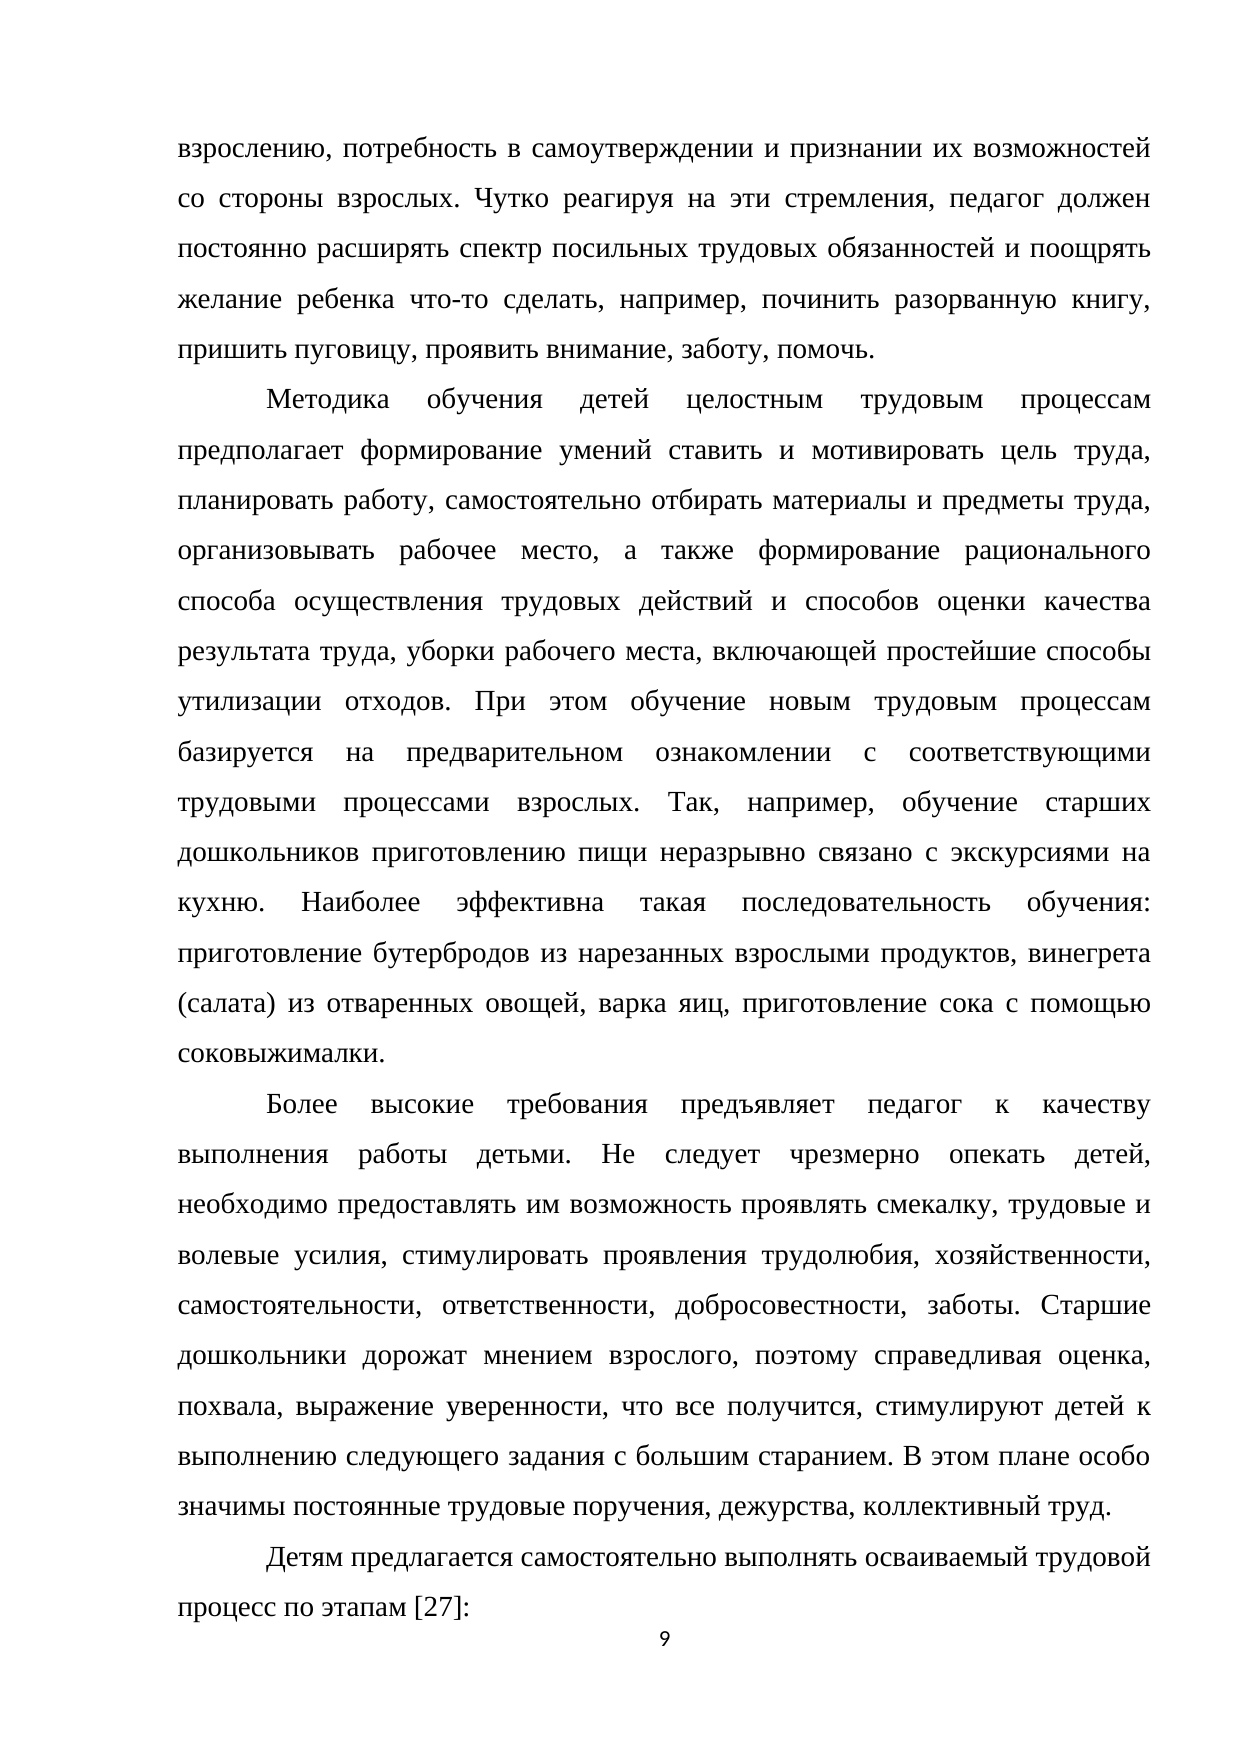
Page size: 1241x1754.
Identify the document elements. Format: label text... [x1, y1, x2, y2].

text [177, 130, 1152, 365]
text Методика обучения детей целостным трудовым процессам предполагает формирование умений ставить и мотивировать цель труда, планировать работу, самостоятельно отбирать материалы и предметы труда, организовывать рабочее место, а также формирование рационального способа осуществления трудовых действий и способов оценки качества результата труда, уборки рабочего места, включающей простейшие способы утилизации отходов. При этом обучение новым трудовым процессам базируется на предварительном ознакомлении с соответствующими трудовыми процессами взрослых. Так, например, обучение старших дошкольников приготовлению пищи неразрывно связано с экскурсиями на кухню. Наиболее эффективна такая последовательность обучения: приготовление бутербродов из нарезанных взрослыми продуктов, винегрета (салата) из отваренных овощей, варка яиц, приготовление сока с помощью соковыжималки. [177, 381, 1152, 1069]
text Детям предлагается самостоятельно выполнять осваиваемый трудовой процесс по этапам [27]: [177, 1539, 1152, 1622]
text Более высокие требования предъявляет педагог к качеству выполнения работы детьми. Не следует чрезмерно опекать детей, необходимо предоставлять им возможность проявлять смекалку, трудовые и волевые усилия, стимулировать проявления трудолюбия, хозяйственности, самостоятельности, ответственности, добросовестности, заботы. Старшие дошкольники дорожат мнением взрослого, поэтому справедливая оценка, похвала, выражение уверенности, что все получится, стимулируют детей к выполнению следующего задания с большим старанием. В этом плане особо значимы постоянные трудовые поручения, дежурства, коллективный труд. [177, 1086, 1152, 1522]
